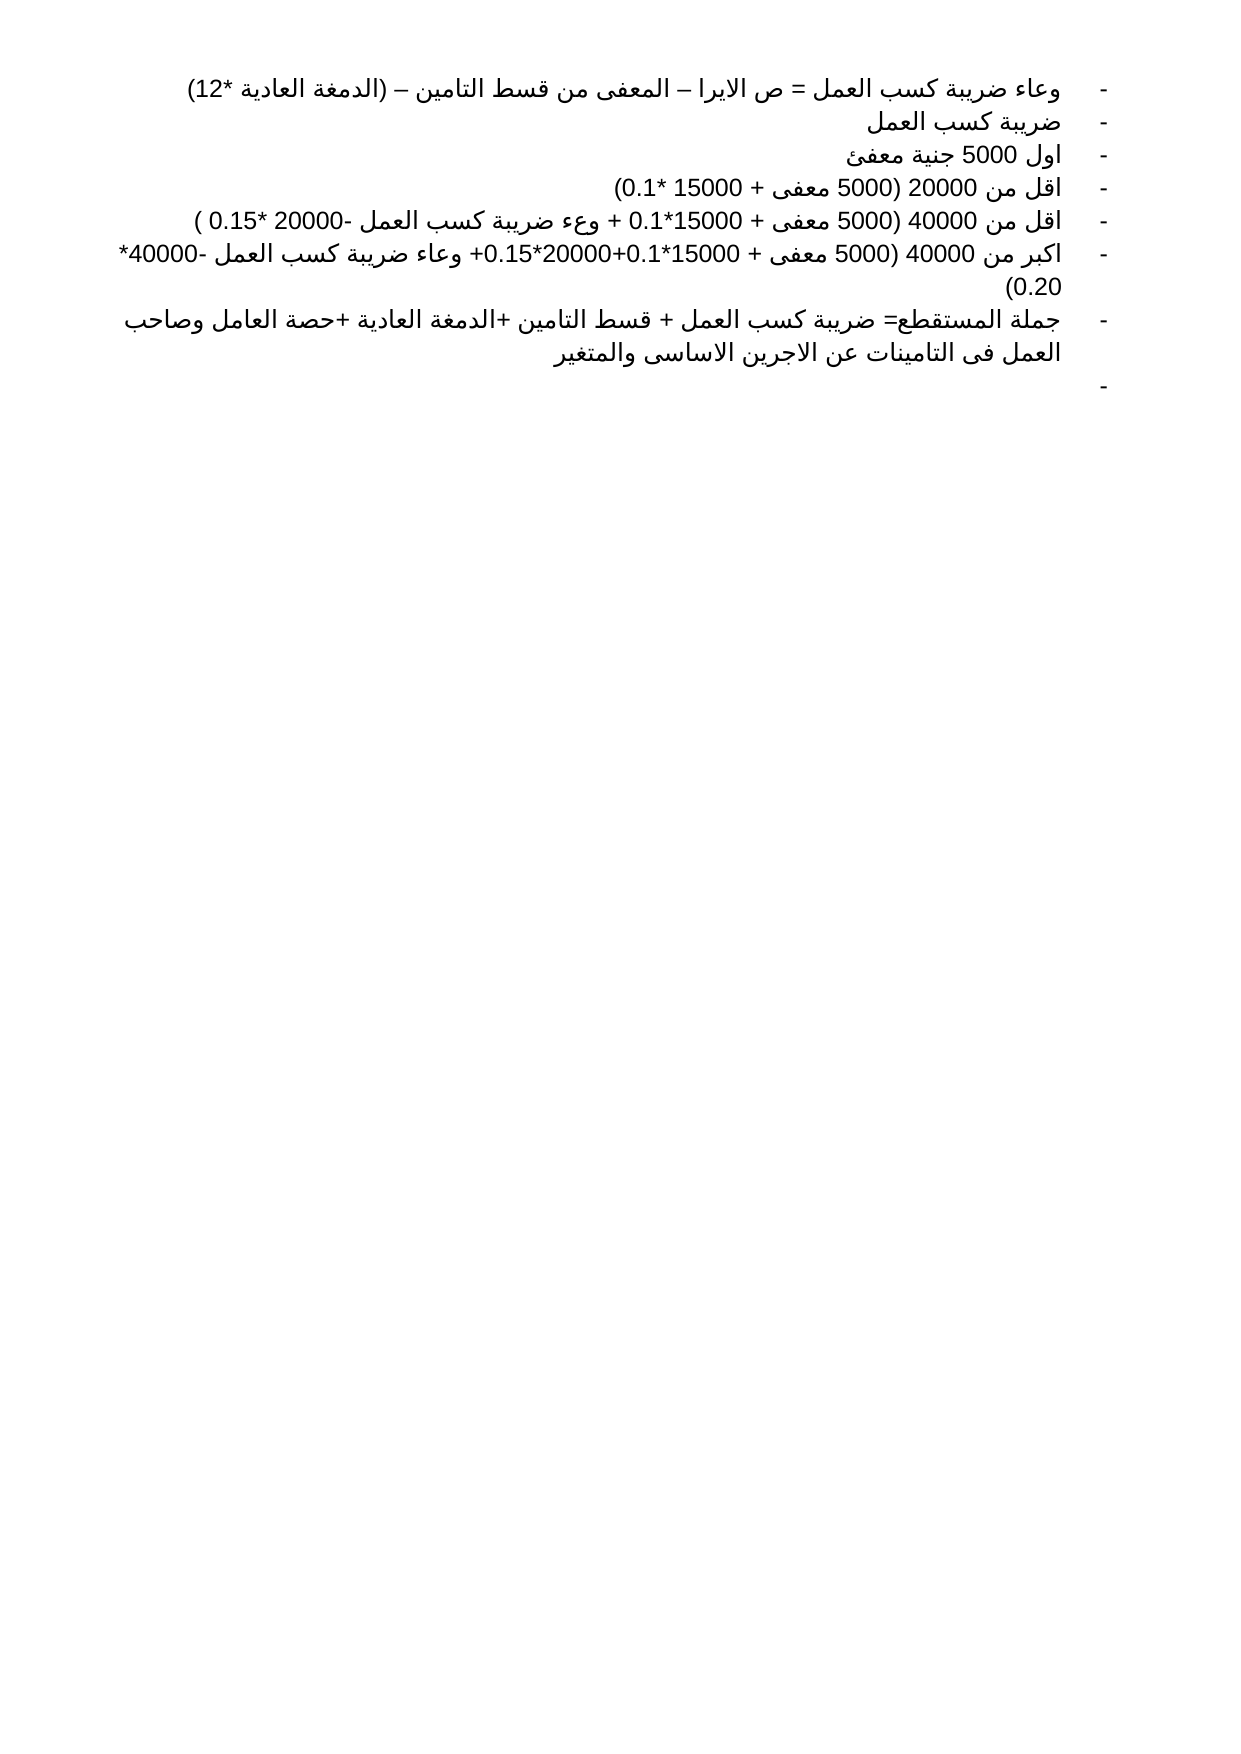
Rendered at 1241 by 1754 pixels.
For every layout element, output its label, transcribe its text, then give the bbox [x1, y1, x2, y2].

list اقل من 40000 (5000 معفى + 15000*0.1 + وعء ضريبة كسب العمل -20000 *0.15 ) [89, 206, 1099, 235]
list جملة المستقطع= ضريبة كسب العمل + قسط التامين +الدمغة العادية +حصة العامل وصاحب العمل فى التامينات عن الاجرين الاساسى والمتغير [89, 305, 1099, 367]
list اقل من 20000 (5000 معفى + 15000 *0.1) [89, 173, 1099, 202]
list وعاء ضريبة كسب العمل = ص الايرا – المعفى من قسط التامين – (الدمغة العادية *12) [89, 74, 1099, 103]
list اول 5000 جنية معفئ [89, 140, 1099, 169]
list اكبر من 40000 (5000 معفى + 15000*0.1+20000*0.15+ وعاء ضريبة كسب العمل -40000*0.20) [89, 239, 1099, 301]
list ضريبة كسب العمل [89, 107, 1099, 136]
